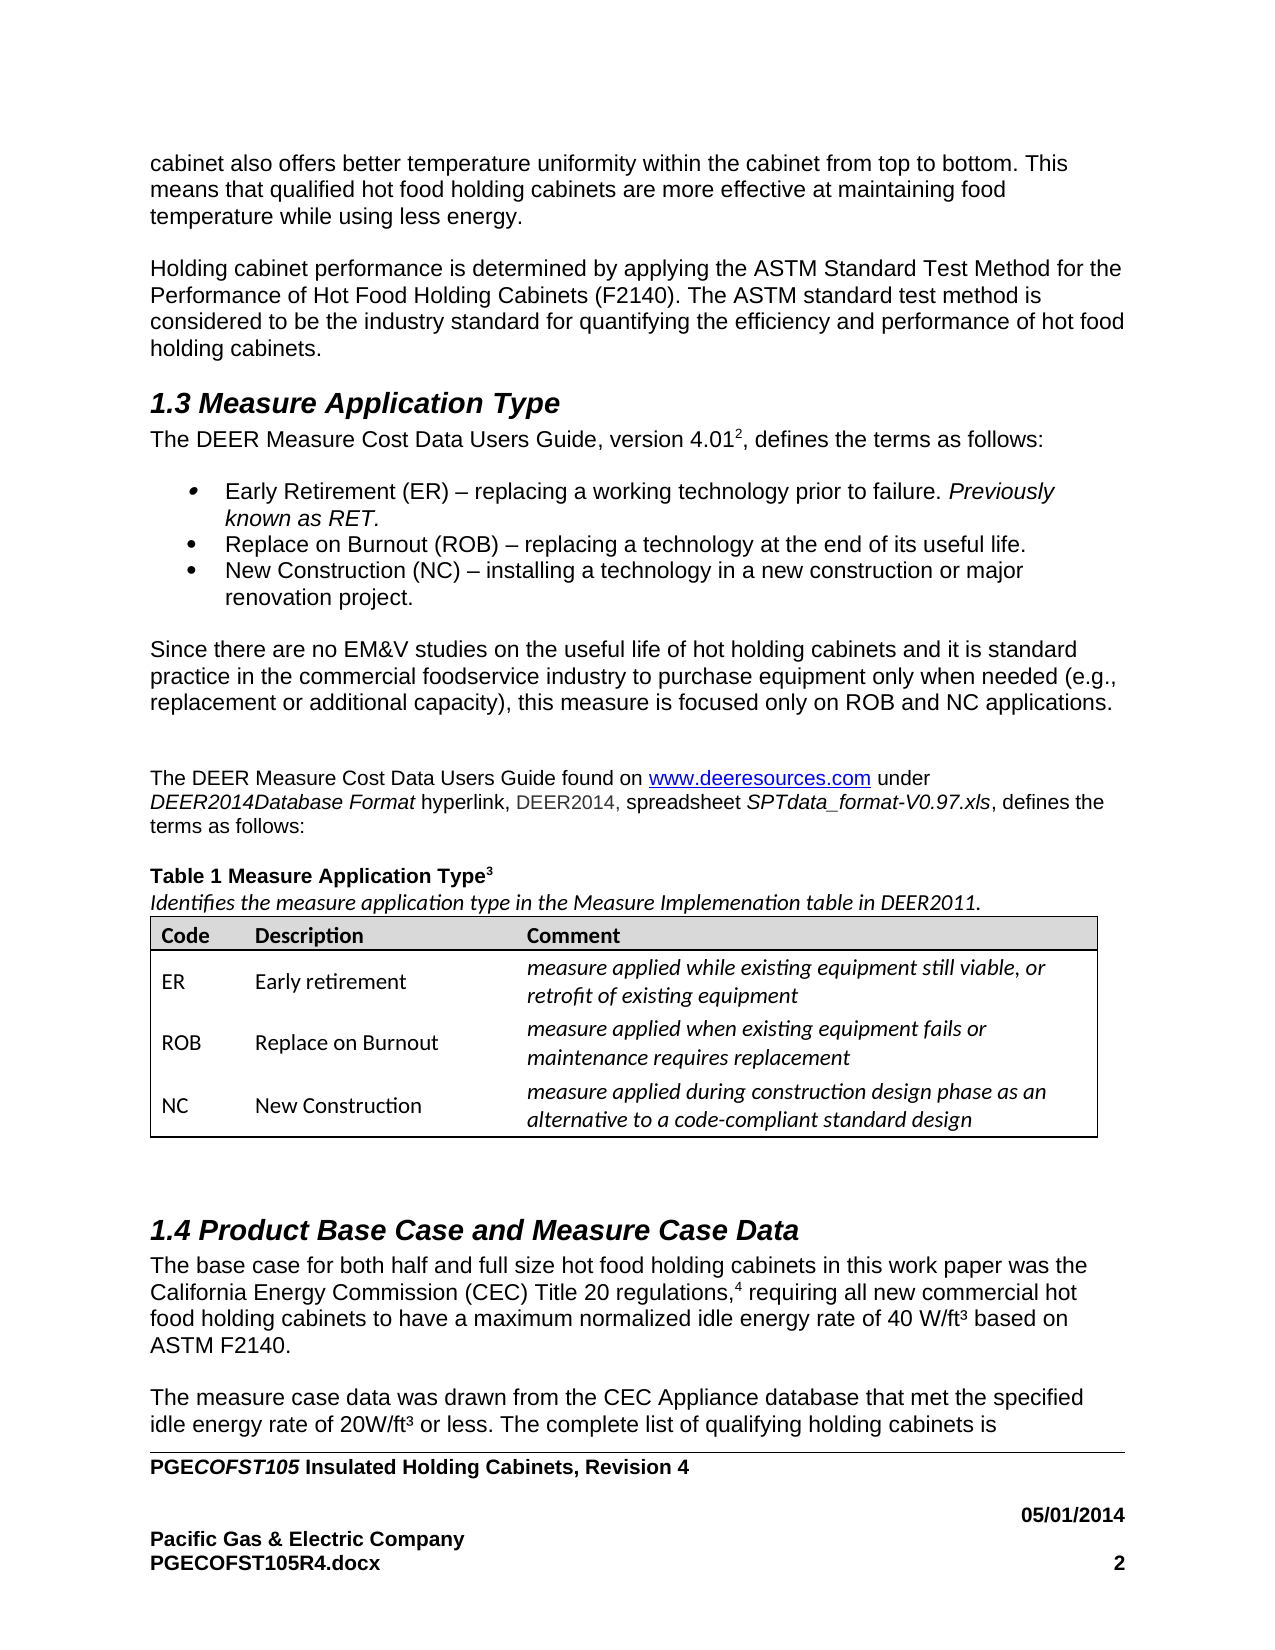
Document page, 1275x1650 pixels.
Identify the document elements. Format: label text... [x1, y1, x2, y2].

table_cell NC [151, 1074, 244, 1136]
list Early Retirement (ER) – replacing a working technology prior to failure. Previously known as RET. [187, 478, 1125, 531]
subtitle 1.3 Measure Application Type [150, 386, 1125, 419]
text The DEER Measure Cost Data Users Guide found on www.deeresources.com under DEER2014Database Format hyperlink, DEER2014, spreadsheet SPTdata_format-V0.97.xls, defines the terms as follows: [150, 766, 1125, 838]
table_header Code [151, 917, 244, 949]
text Identifies the measure application type in the Measure Implemenation table in DEER2011. [150, 888, 1125, 916]
table_cell measure applied when existing equipment fails or maintenance requires replacement [516, 1011, 1097, 1074]
text Since there are no EM&V studies on the useful life of hot holding cabinets and it is standard practice in the commercial foodservice industry to purchase equipment only when needed (e.g., replacement or additional capacity), this measure is focused only on ROB and NC applications. [150, 636, 1125, 716]
table_header Description [244, 917, 516, 949]
text Table 1 Measure Application Type [150, 864, 1125, 888]
table_cell measure applied while existing equipment still viable, or retrofit of existing equipment [516, 951, 1097, 1011]
table_cell Early retirement [244, 951, 516, 1011]
table_cell measure applied during construction design phase as an alternative to a code-compliant standard design [516, 1074, 1097, 1136]
table_cell Replace on Burnout [244, 1011, 516, 1074]
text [150, 150, 1125, 229]
text The base case for both half and full size hot food holding cabinets in this work paper was the California Energy Commission (CEC) Title 20 regulations, requiring all new commercial hot food holding cabinets to have a maximum normalized idle energy rate of 40 W/ft³ based on ASTM F2140. [150, 1252, 1125, 1358]
text The DEER Measure Cost Data Users Guide, version 4.01, defines the terms as follows: [150, 426, 1125, 452]
table_header Comment [516, 917, 1097, 949]
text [150, 1384, 1125, 1437]
list Replace on Burnout (ROB) – replacing a technology at the end of its useful life. [187, 531, 1125, 557]
text Holding cabinet performance is determined by applying the ASTM Standard Test Method for the Performance of Hot Food Holding Cabinets (F2140). The ASTM standard test method is considered to be the industry standard for quantifying the efficiency and performance of hot food holding cabinets. [150, 255, 1125, 361]
table_cell New Construction [244, 1074, 516, 1136]
table_cell ER [151, 951, 244, 1011]
subtitle 1.4 Product Base Case and Measure Case Data [150, 1213, 1125, 1246]
list New Construction (NC) – installing a technology in a new construction or major renovation project. [187, 557, 1125, 610]
table_cell ROB [151, 1011, 244, 1074]
